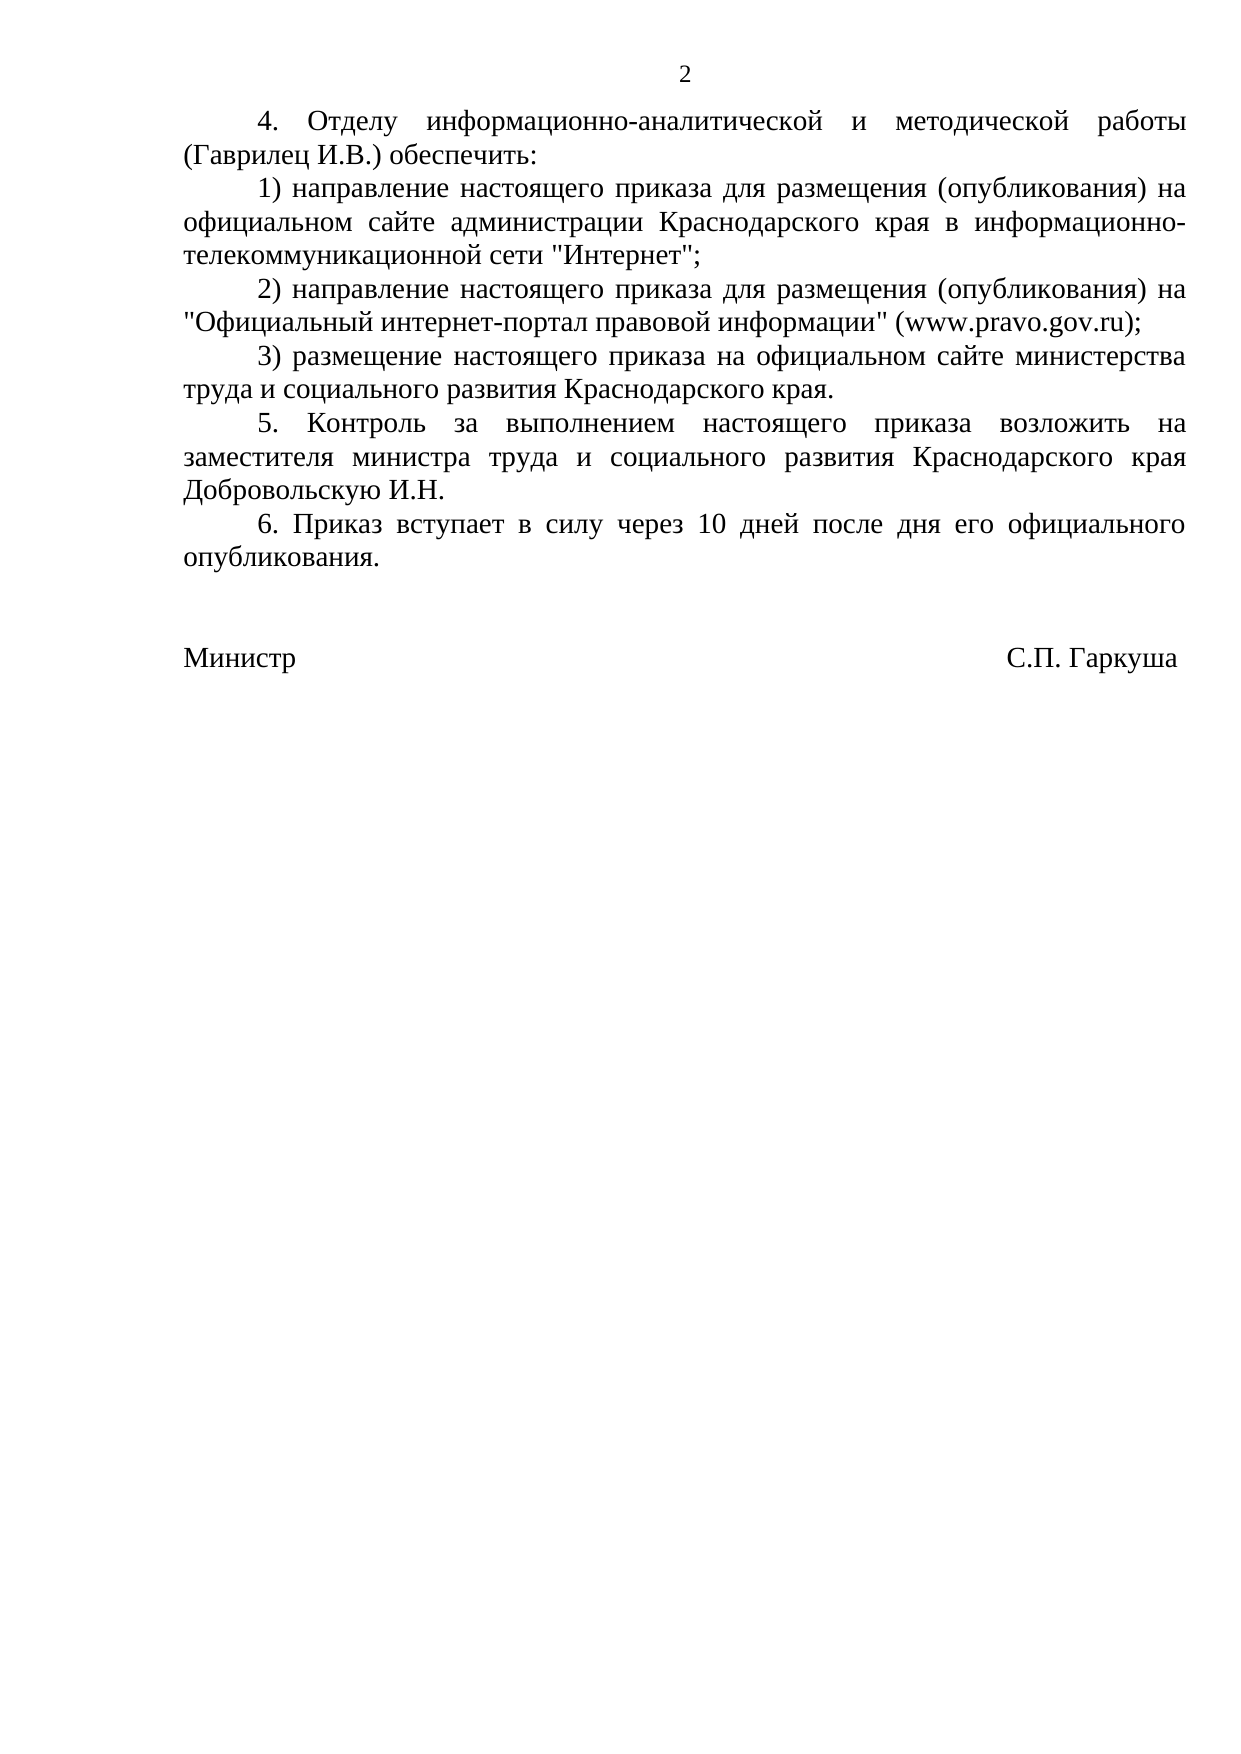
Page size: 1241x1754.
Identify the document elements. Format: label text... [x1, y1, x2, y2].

text 4. Отделу информационно-аналитической и методической работы (Гаврилец И.В.) обеспечить: [183, 103, 1187, 170]
text 6. Приказ вступает в силу через 10 дней после дня его официального опубликования. [183, 506, 1187, 573]
text 2) направление настоящего приказа для размещения (опубликования) на "Официальный интернет-портал правовой информации" (www.pravo.gov.ru); [183, 271, 1187, 338]
text 1) направление настоящего приказа для размещения (опубликования) на официальном сайте администрации Краснодарского края в информационно-телекоммуникационной сети "Интернет"; [183, 170, 1187, 271]
text 3) размещение настоящего приказа на официальном сайте министерства труда и социального развития Краснодарского края. [183, 338, 1187, 405]
text 5. Контроль за выполнением настоящего приказа возложить на заместителя министра труда и социального развития Краснодарского края Добровольскую И.Н. [183, 405, 1187, 506]
text Министр С.П. Гаркуша [183, 640, 1187, 673]
